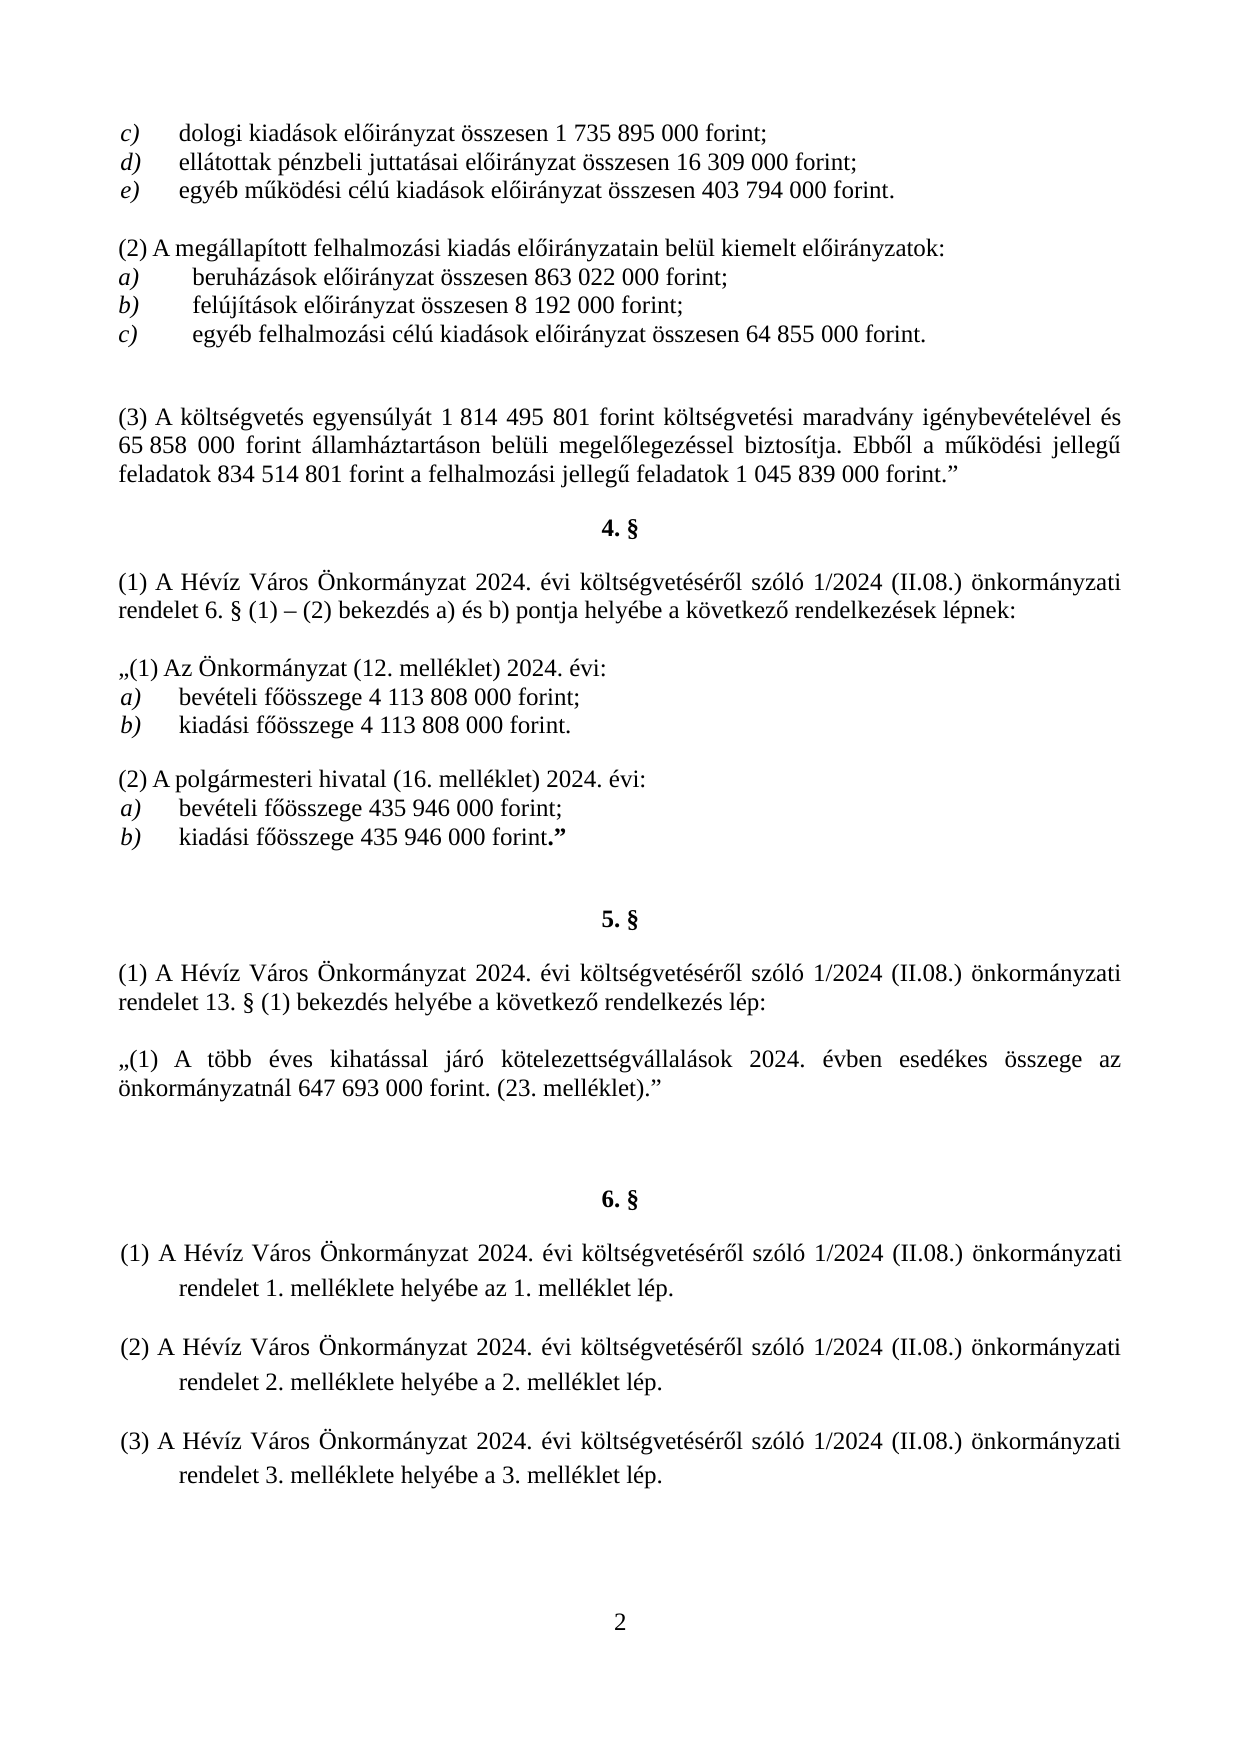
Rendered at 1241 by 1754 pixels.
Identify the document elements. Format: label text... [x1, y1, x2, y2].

text (3) A költségvetés egyensúlyát 1 814 495 801 forint költségvetési maradvány igénybevételével és 65 858 000 forint államháztartáson belüli megelőlegezéssel biztosítja. Ebből a működési jellegű feladatok 834 514 801 forint a felhalmozási jellegű feladatok 1 045 839 000 forint.” [118, 402, 1122, 488]
text c) dologi kiadások előirányzat összesen 1 735 895 000 forint; [120, 118, 1122, 147]
text b) kiadási főösszege 435 946 000 forint.” [120, 822, 1122, 851]
text a) bevételi főösszege 435 946 000 forint; [120, 793, 1122, 822]
text „(1) A több éves kihatással járó kötelezettségvállalások 2024. évben esedékes összege az önkormányzatnál 647 693 000 forint. (23. melléklet).” [118, 1044, 1122, 1102]
text (2) A megállapított felhalmozási kiadás előirányzatain belül kiemelt előirányzatok: [118, 233, 1122, 262]
text „(1) Az Önkormányzat (12. melléklet) 2024. évi: [118, 653, 1122, 682]
text 4. § [118, 513, 1122, 542]
text (3) A Hévíz Város Önkormányzat 2024. évi költségvetéséről szóló 1/2024 (II.08.) önkormányzati rendelet 3. melléklete helyébe a 3. melléklet lép. [120, 1426, 1122, 1489]
text b) kiadási főösszege 4 113 808 000 forint. [120, 711, 1122, 739]
text 6. § [118, 1184, 1122, 1213]
text e) egyéb működési célú kiadások előirányzat összesen 403 794 000 forint. [120, 176, 1122, 204]
text 5. § [118, 904, 1122, 933]
text a) beruházások előirányzat összesen 863 022 000 forint; [118, 262, 1122, 291]
text (1) A Hévíz Város Önkormányzat 2024. évi költségvetéséről szóló 1/2024 (II.08.) önkormányzati rendelet 6. § (1) – (2) bekezdés a) és b) pontja helyébe a következő rendelkezések lépnek: [118, 567, 1122, 624]
text b) felújítások előirányzat összesen 8 192 000 forint; [118, 291, 1122, 319]
text c) egyéb felhalmozási célú kiadások előirányzat összesen 64 855 000 forint. [118, 319, 1122, 348]
text a) bevételi főösszege 4 113 808 000 forint; [120, 682, 1122, 711]
text (2) A Hévíz Város Önkormányzat 2024. évi költségvetéséről szóló 1/2024 (II.08.) önkormányzati rendelet 2. melléklete helyébe a 2. melléklet lép. [120, 1332, 1122, 1395]
text d) ellátottak pénzbeli juttatásai előirányzat összesen 16 309 000 forint; [120, 147, 1122, 176]
text (1) A Hévíz Város Önkormányzat 2024. évi költségvetéséről szóló 1/2024 (II.08.) önkormányzati rendelet 13. § (1) bekezdés helyébe a következő rendelkezés lép: [118, 958, 1122, 1016]
text (2) A polgármesteri hivatal (16. melléklet) 2024. évi: [118, 764, 1122, 793]
text (1) A Hévíz Város Önkormányzat 2024. évi költségvetéséről szóló 1/2024 (II.08.) önkormányzati rendelet 1. melléklete helyébe az 1. melléklet lép. [120, 1238, 1122, 1301]
